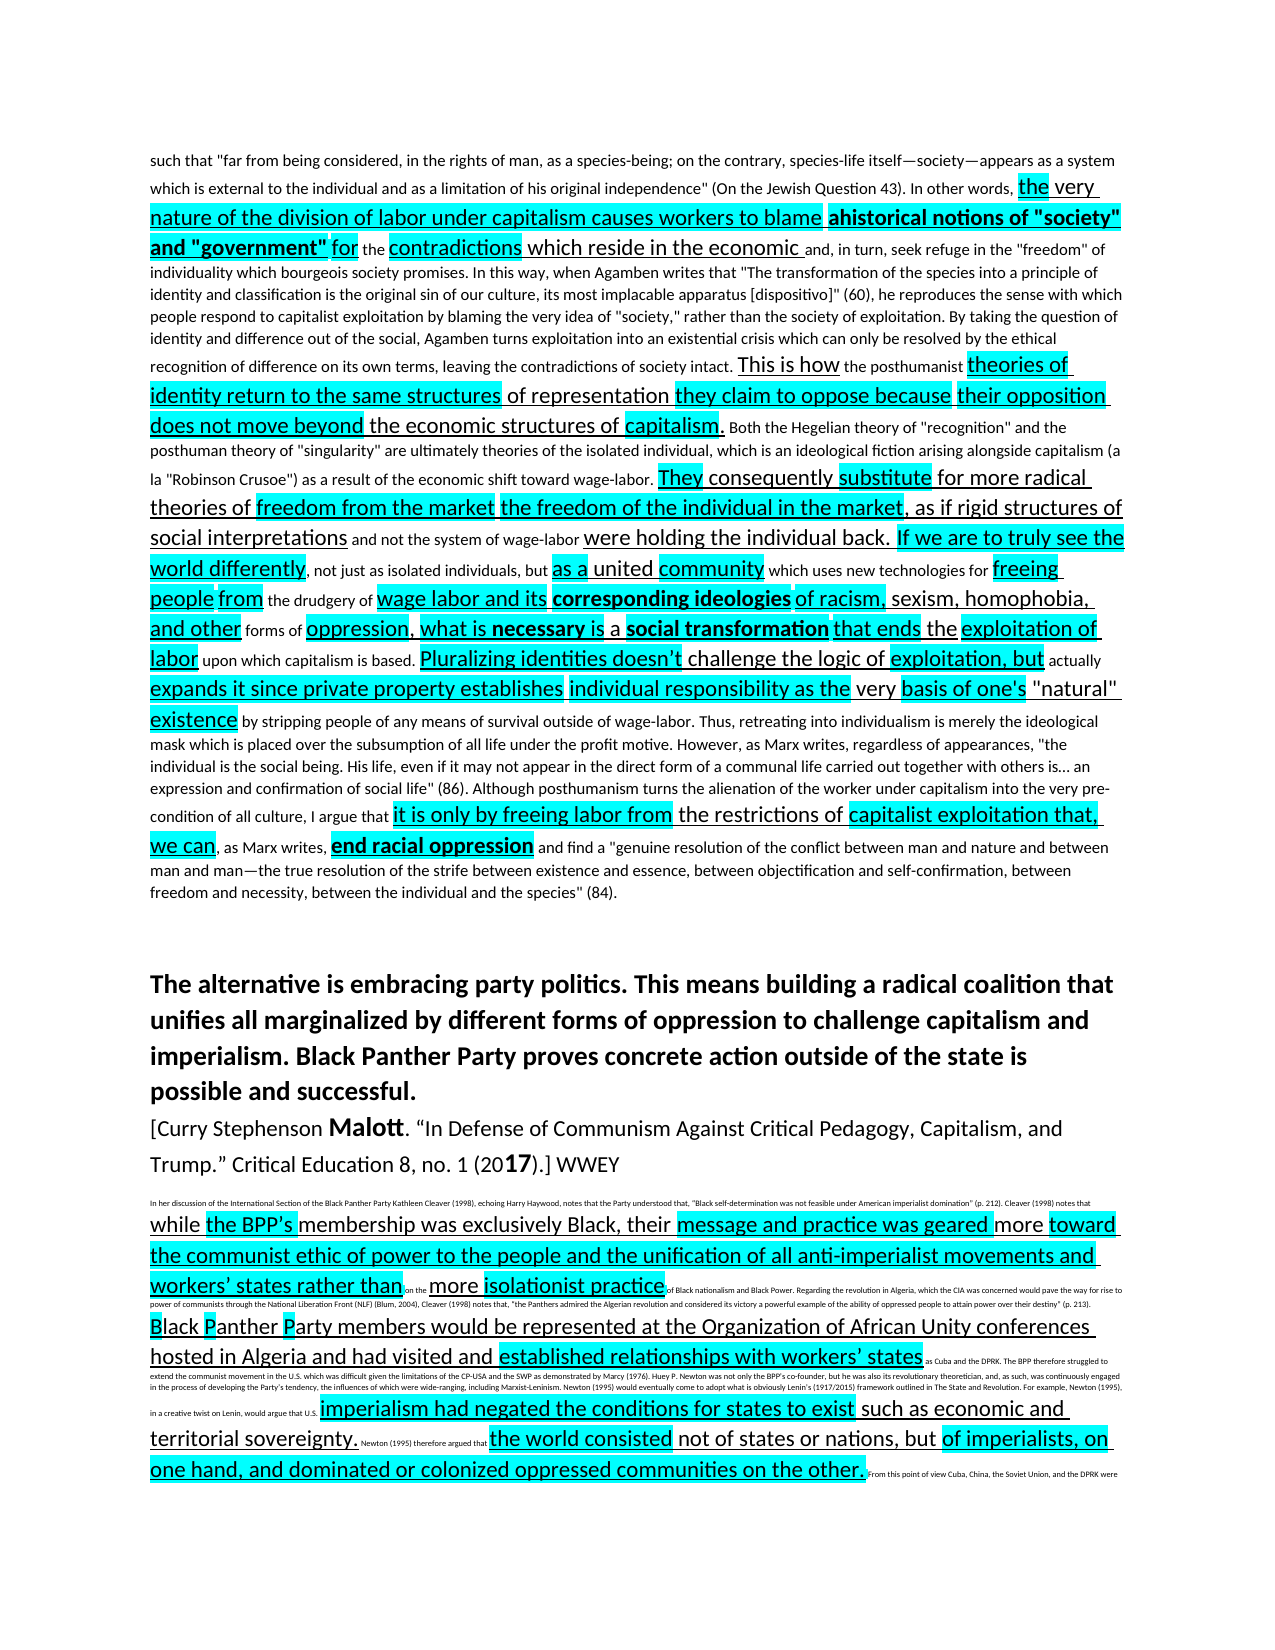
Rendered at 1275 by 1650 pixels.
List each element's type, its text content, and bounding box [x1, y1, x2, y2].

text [150, 1198, 1125, 1483]
text [Curry Stephenson Malott. “In Defense of Communism Against Critical Pedagogy, Capitalism, and Trump.” Critical Education 8, no. 1 (2017).] WWEY [150, 1110, 1125, 1179]
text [150, 150, 1125, 903]
subtitle The alternative is embracing party politics. This means building a radical coalition that unifies all marginalized by different forms of oppression to challenge capitalism and imperialism. Black Panther Party proves concrete action outside of the state is possible and successful. [150, 968, 1125, 1108]
